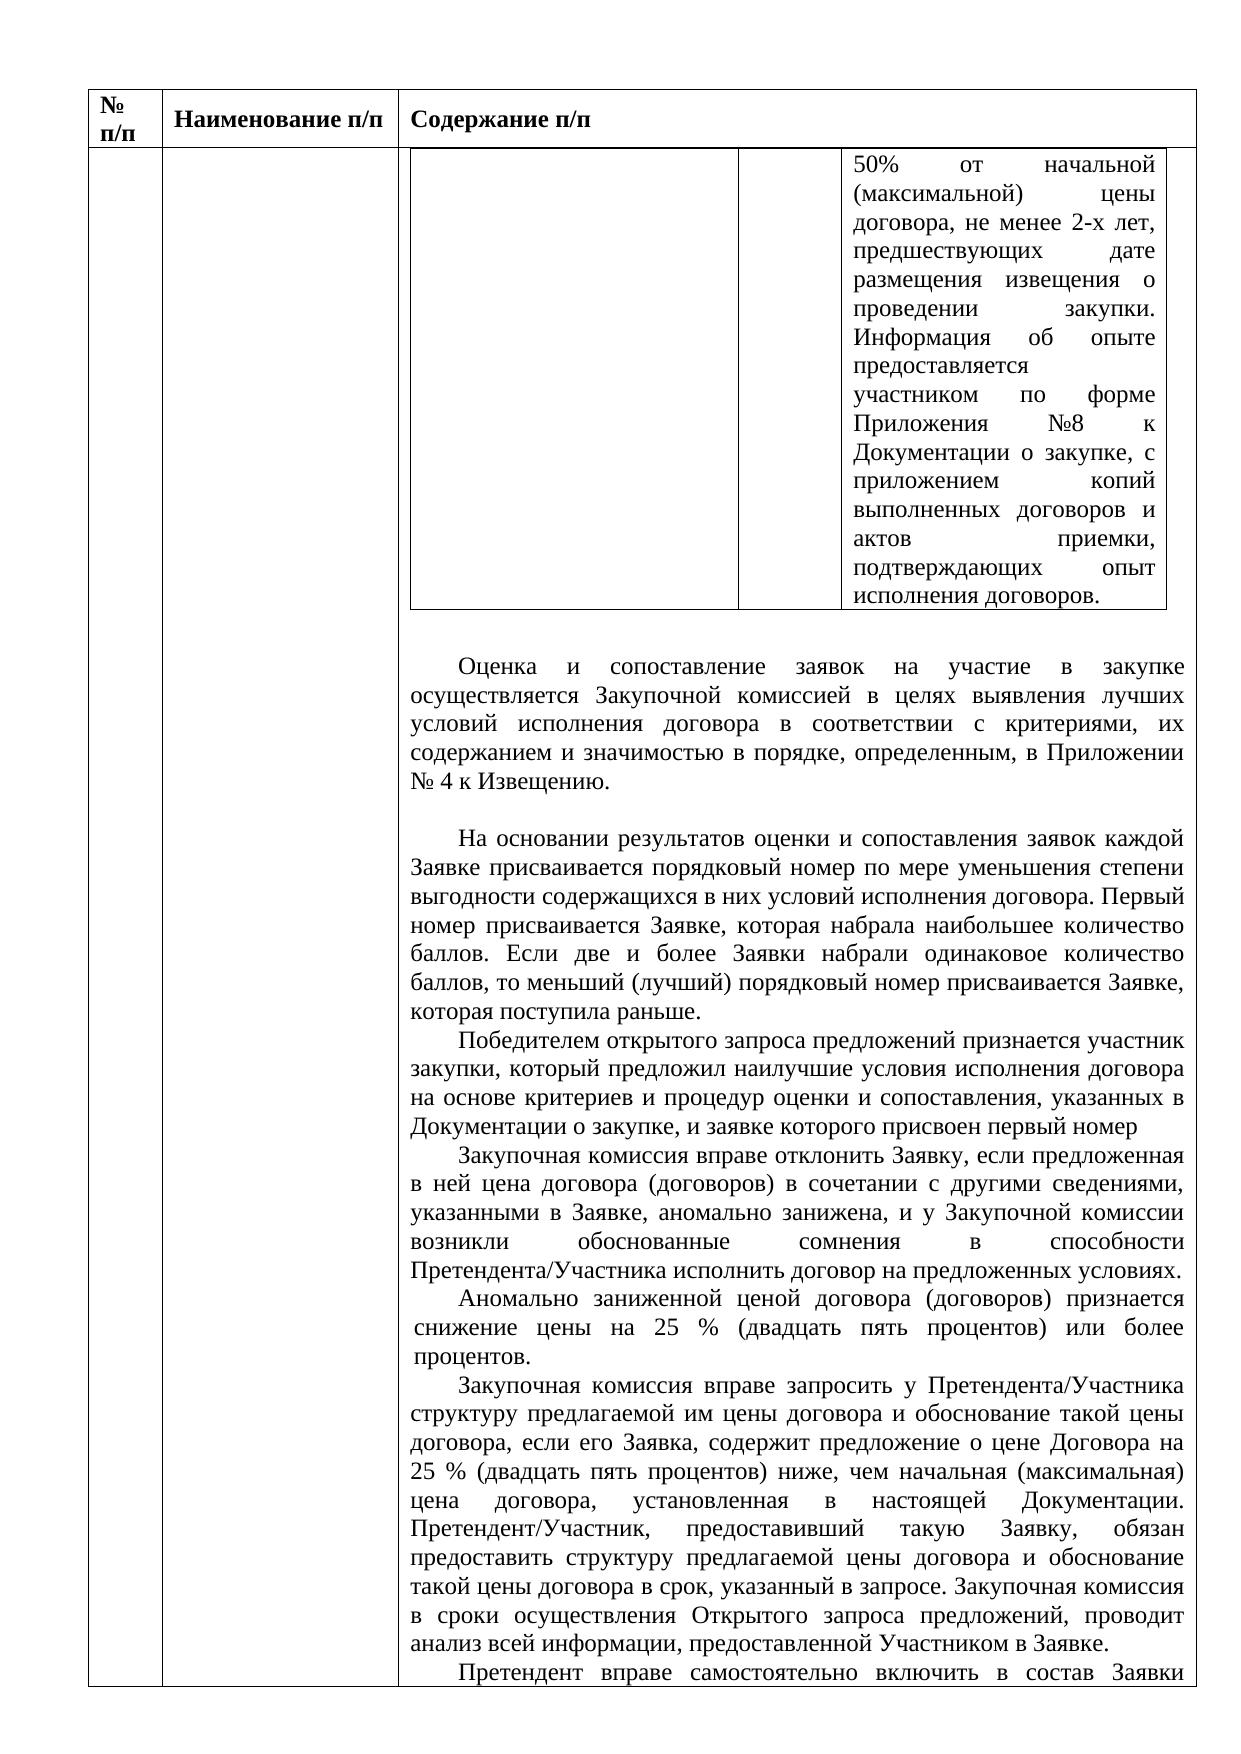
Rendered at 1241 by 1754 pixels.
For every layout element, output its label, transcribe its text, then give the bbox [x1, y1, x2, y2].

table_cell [163, 148, 398, 1686]
table_header № п/п [89, 90, 162, 147]
table_cell [89, 148, 162, 1686]
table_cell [399, 148, 1196, 1686]
table_header Наименование п/п [163, 90, 398, 147]
table_header Содержание п/п [399, 90, 1196, 147]
